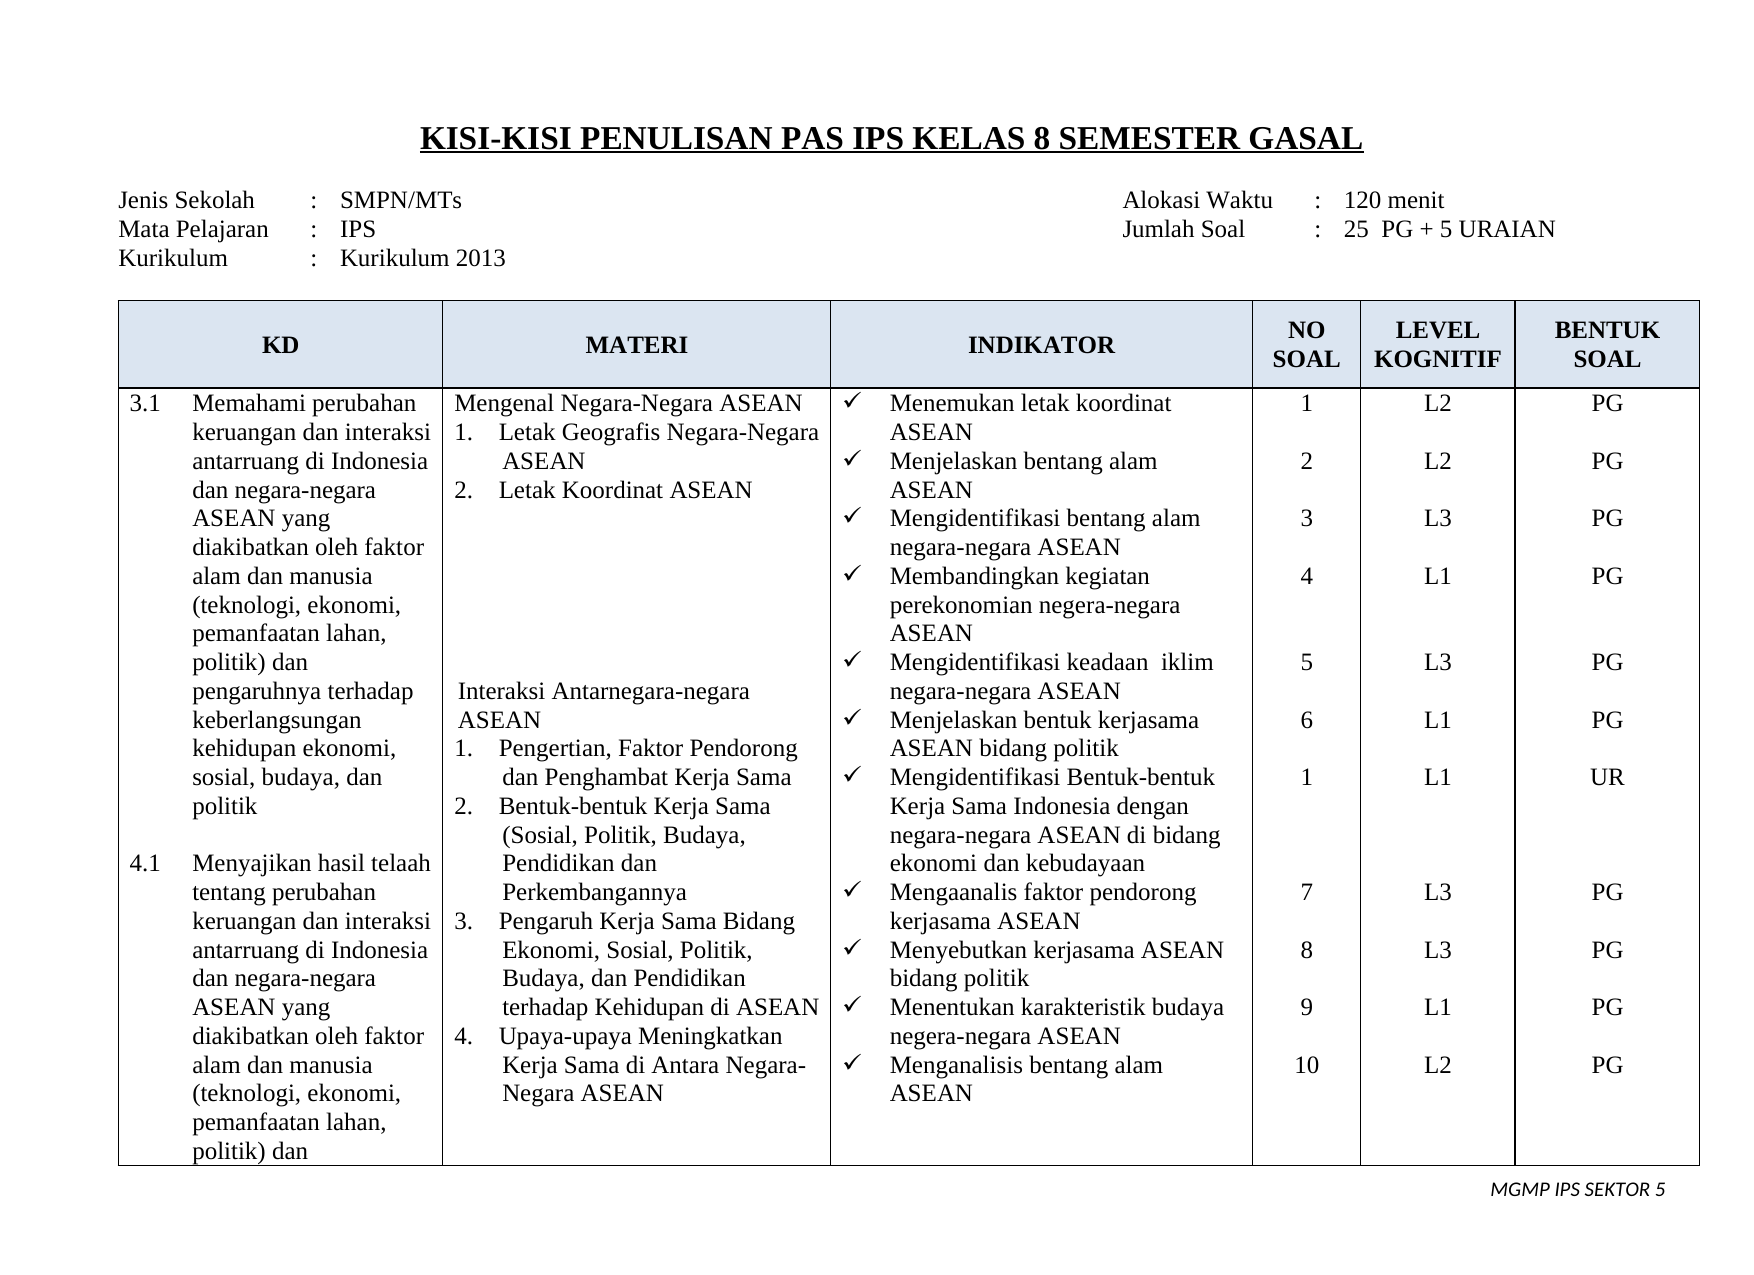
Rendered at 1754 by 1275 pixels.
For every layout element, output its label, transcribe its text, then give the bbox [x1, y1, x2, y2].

text KISI-KISI PENULISAN PAS IPS KELAS 8 SEMESTER GASAL [118, 118, 1665, 156]
table_header LEVEL KOGNITIF [1361, 301, 1514, 387]
table_header KD [119, 301, 442, 387]
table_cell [119, 389, 442, 1165]
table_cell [831, 389, 1252, 1165]
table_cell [1361, 389, 1514, 1165]
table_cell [443, 389, 830, 1165]
table_header BENTUK SOAL [1516, 301, 1699, 387]
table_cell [1253, 389, 1360, 1165]
table_header MATERI [443, 301, 830, 387]
table_header INDIKATOR [831, 301, 1252, 387]
table_header NO SOAL [1253, 301, 1360, 387]
text Kurikulum : Kurikulum 2013 [118, 243, 1665, 271]
text Jenis Sekolah : SMPN/MTs Alokasi Waktu : 120 menit [118, 185, 1665, 214]
text Mata Pelajaran : IPS Jumlah Soal : 25 PG + 5 URAIAN [118, 214, 1665, 243]
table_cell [1516, 389, 1699, 1165]
